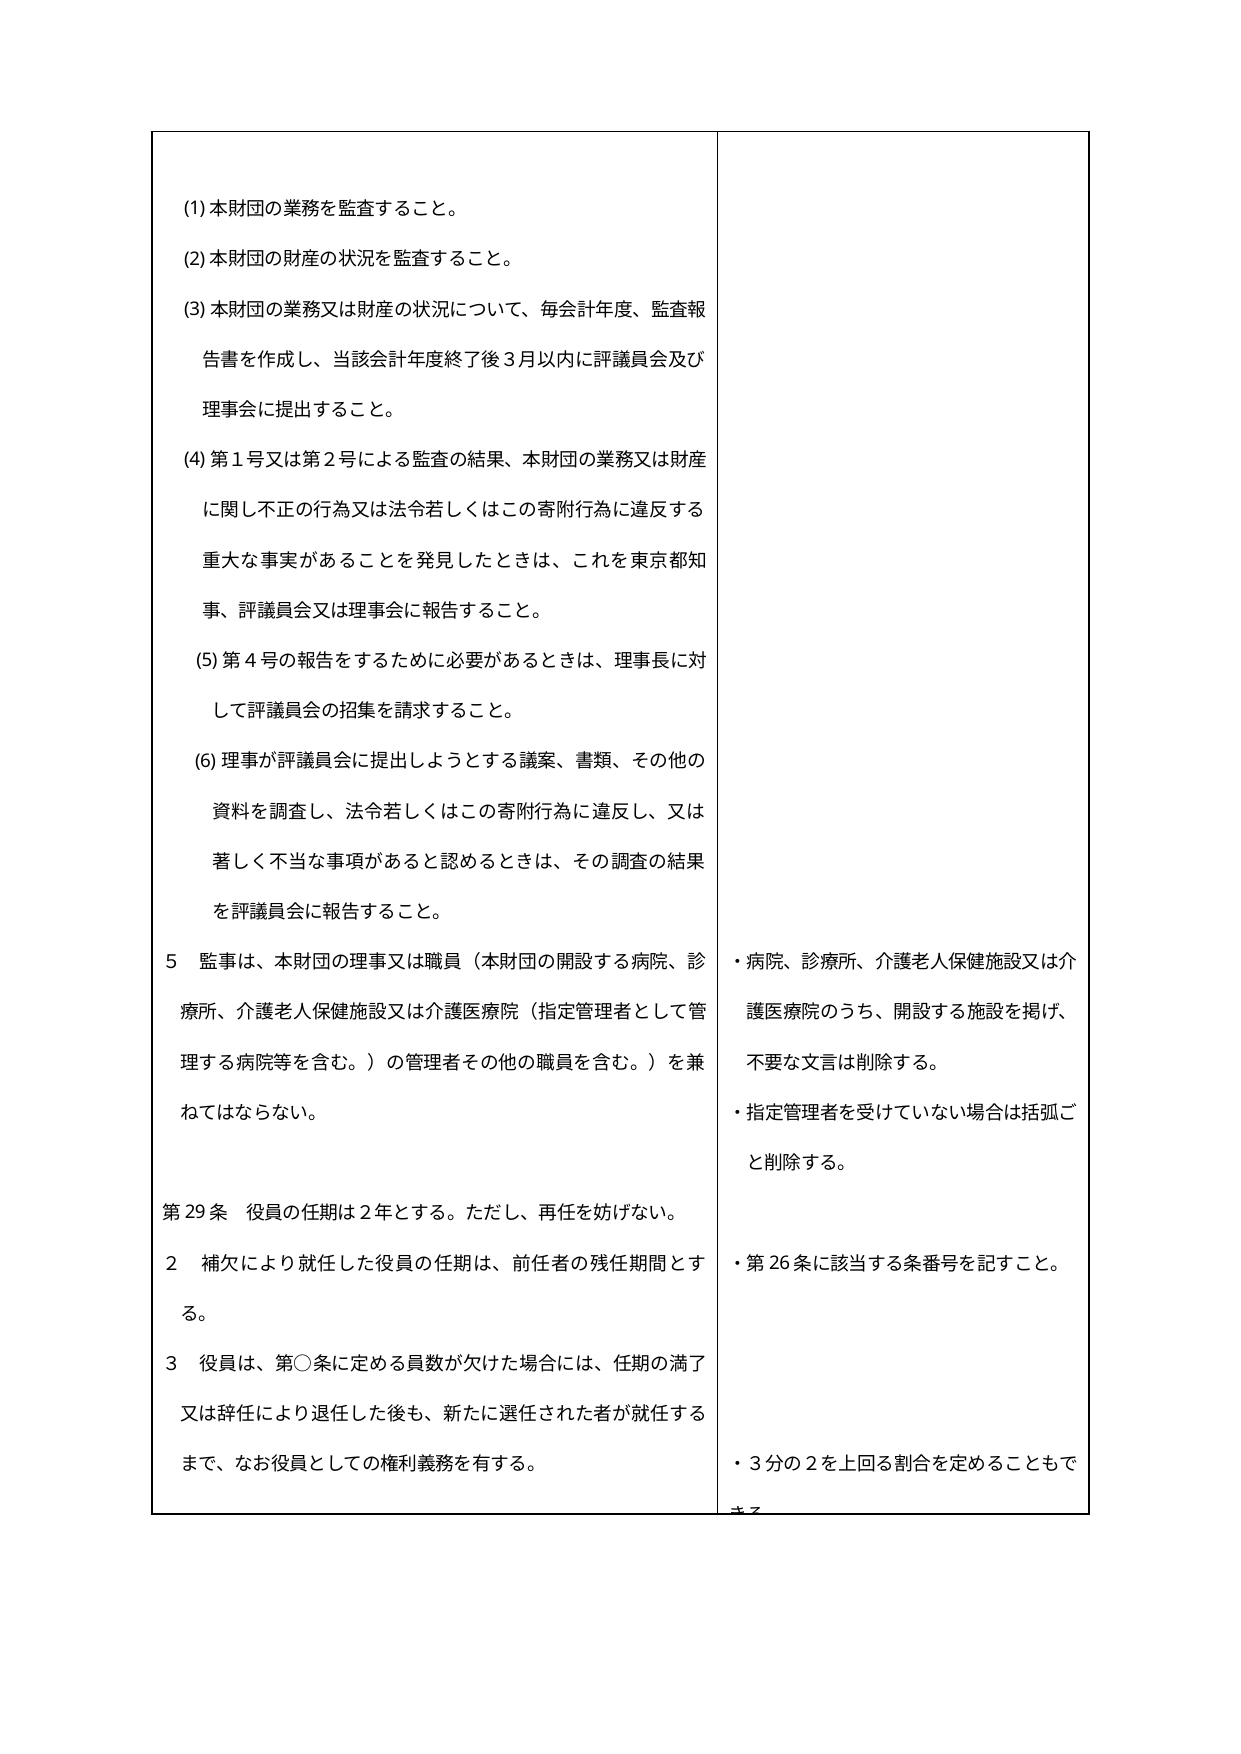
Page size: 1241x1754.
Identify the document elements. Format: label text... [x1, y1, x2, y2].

table_cell ・病院、診療所、介護老人保健施設又は介護医療院のうち、開設する施設を掲げ、不要な文言は削除する。 ・指定管理者を受けていない場合は括弧ごと削除する。 ・第26条に該当する条番号を記すこと。 ・３分の２を上回る割合を定めることもできる。 ・役員の報酬等について、寄附行為にその額を定めていないときは、評議員会の決議によって定める必要がある。 ・寄附行為又は評議員会の決議において理事の報酬等の「総額」を定める場合、各理事の報酬等の額はその額の範囲内で理事会の決議によって定めることも差し支えない。ただし、監事が２人以上あるときに監事の報酬等の「総額」を定める場合は、各 監事の報酬等は、その額の範囲内で監事の協議によって定める。また、「総額」を上回らなければ、再度、評議員会で決議することは必ずしも必要ではない。 ・例１～例３を選択し、不要なものは削除する。 [718, 132, 1088, 1513]
table_cell (1) 本財団の業務を監査すること。 (2) 本財団の財産の状況を監査すること。 (3) 本財団の業務又は財産の状況について、毎会計年度、監査報告書を作成し、当該会計年度終了後３月以内に評議員会及び理事会に提出すること。 (4) 第１号又は第２号による監査の結果、本財団の業務又は財産に関し不正の行為又は法令若しくはこの寄附行為に違反する重大な事実があることを発見したときは、これを東京都知事、評議員会又は理事会に報告すること。 (5) 第４号の報告をするために必要があるときは、理事長に対して評議員会の招集を請求すること。 (6) 理事が評議員会に提出しようとする議案、書類、その他の資料を調査し、法令若しくはこの寄附行為に違反し、又は著しく不当な事項があると認めるときは、その調査の結果を評議員会に報告すること。 ５ 監事は、本財団の理事又は職員（本財団の開設する病院、診療所、介護老人保健施設又は介護医療院（指定管理者として管理する病院等を含む。）の管理者その他の職員を含む。）を兼ねてはならない。 第29条 役員の任期は２年とする。ただし、再任を妨げない。 ２ 補欠により就任した役員の任期は、前任者の残任期間とする。 ３ 役員は、第○条に定める員数が欠けた場合には、任期の満了又は辞任により退任した後も、新たに選任された者が就任するまで、なお役員としての権利義務を有する。 第30 条 役員が、次のいずれかに該当するときは、評議員会の決議によって解任することができる。ただし、監事の解任の決議は、出席した評議員の議決権の３分の２以上の賛成がなければ決議することができない。 (1) 職務上の義務に違反し、又は職務を怠ったとき。 (2) 心身の故障のため、職務の執行に支障があり、又はこれに堪えないとき。 第31条 役員の報酬等は、 （例１）評議員会の決議によって別に定めるところにより支給する。 （例２）理事及び監事について、それぞれの総額が、○○円以下及び○○円以下で支給する。 （例３）理事長○円、理事○円、監事○円とする。 第32条 理事は、次に掲げる取引をしようとする場合には、理事会において、その取引について重要な事実を開示し、その承認を受けなければならない。 [153, 132, 717, 1513]
